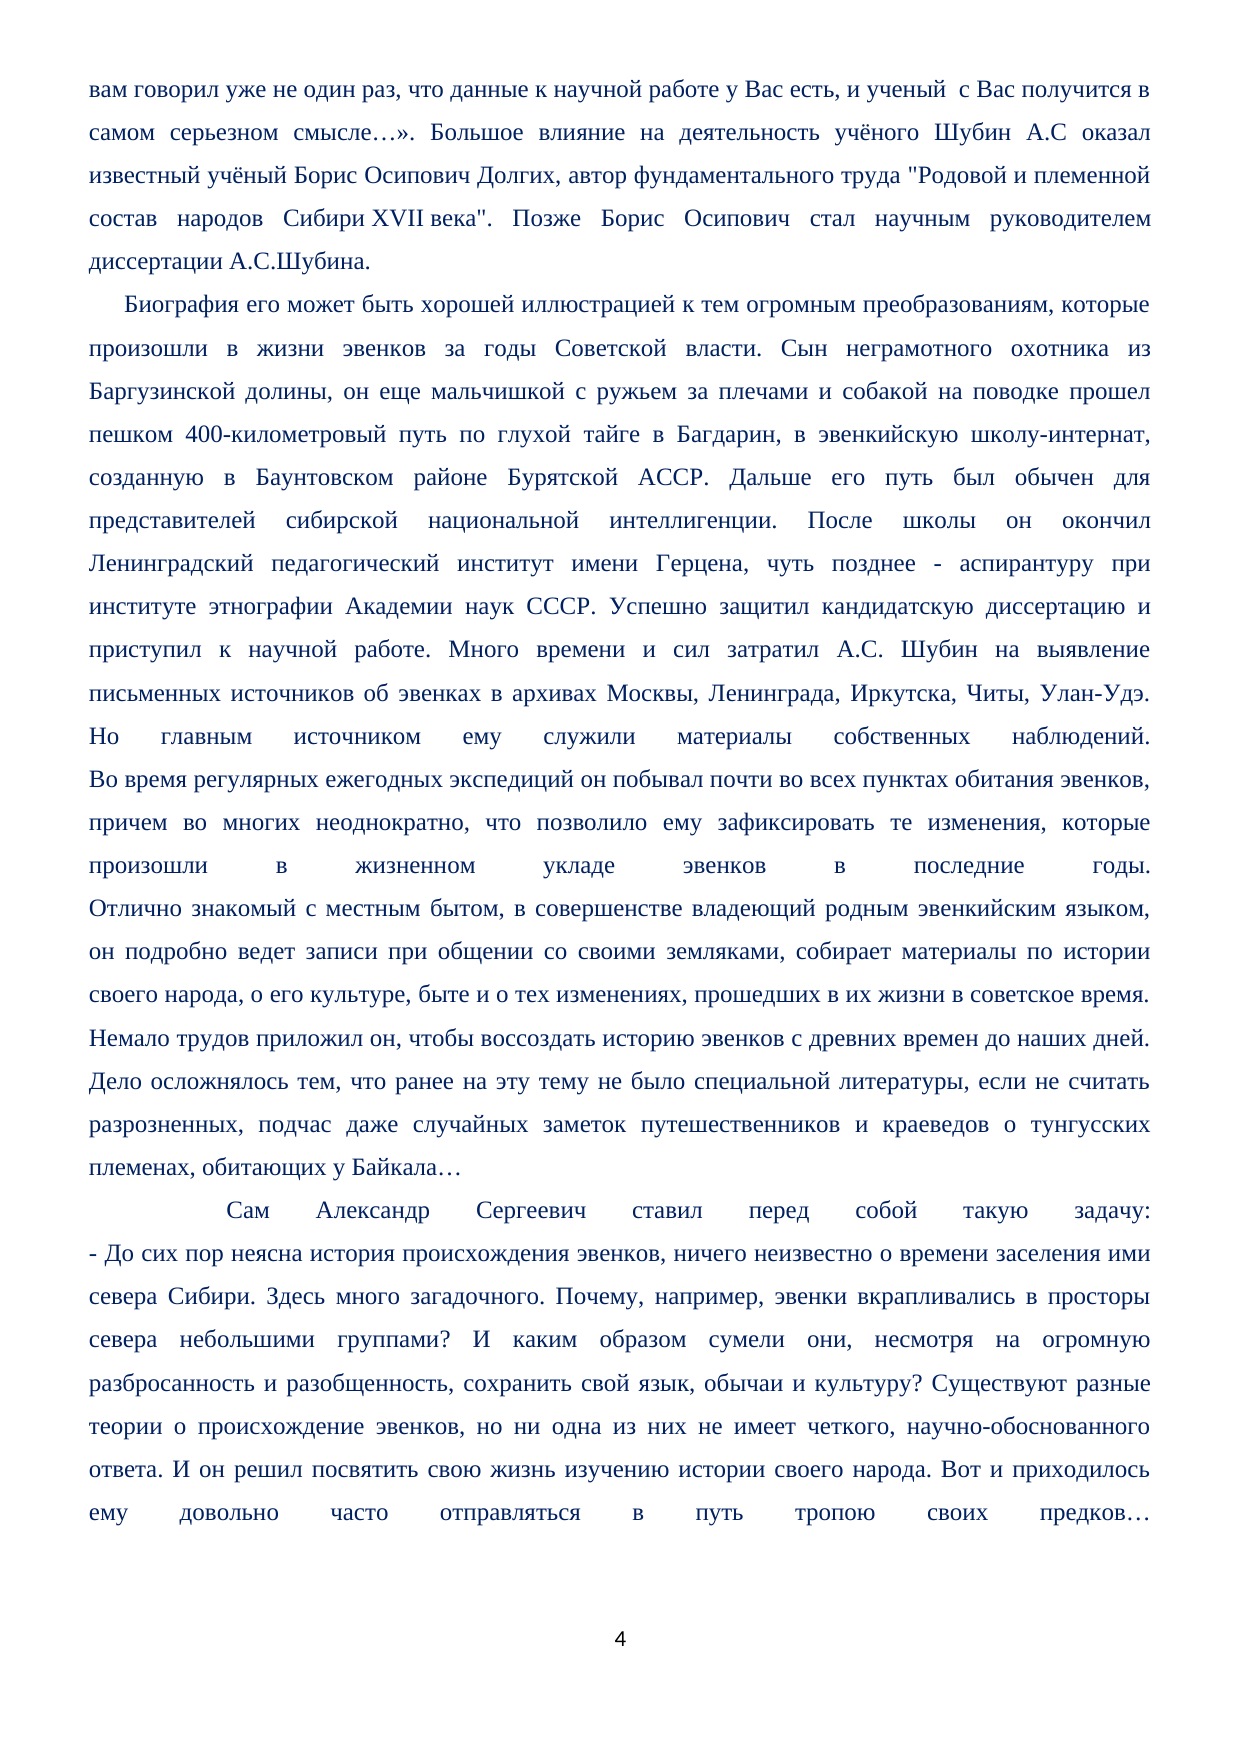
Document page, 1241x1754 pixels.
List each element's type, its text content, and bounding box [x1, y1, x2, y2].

text Биография его может быть хорошей иллюстрацией к тем огромным преобразованиям, которые произошли в жизни эвенков за годы Советской власти. Сын неграмотного охотника из Баргузинской долины, он еще мальчишкой с ружьем за плечами и собакой на поводке прошел пешком 400-километровый путь по глухой тайге в Багдарин, в эвенкийскую школу-интернат, созданную в Баунтовском районе Бурятской АССР. Дальше его путь был обычен для представителей сибирской национальной интеллигенции. После школы он окончил Ленинградский педагогический институт имени Герцена, чуть позднее - аспирантуру при институте этнографии Академии наук СССР. Успешно защитил кандидатскую диссертацию и приступил к научной работе. Много времени и сил затратил А.С. Шубин на выявление письменных источников об эвенках в архивах Москвы, Ленинграда, Иркутска, Читы, Улан-Удэ. Но главным источником ему служили материалы собственных наблюдений. Во время регулярных ежегодных экспедиций он побывал почти во всех пунктах обитания эвенков, причем во многих неоднократно, что позволило ему зафиксировать те изменения, которые произошли в жизненном укладе эвенков в последние годы. Отлично знакомый с местным бытом, в совершенстве владеющий родным эвенкийским языком, он подробно ведет записи при общении со своими земляками, собирает материалы по истории своего народа, о его культуре, быте и о тех изменениях, прошедших в их жизни в советское время. Немало трудов приложил он, чтобы воссоздать историю эвенков с древних времен до наших дней. Дело осложнялось тем, что ранее на эту тему не было специальной литературы, если не считать разрозненных, подчас даже случайных заметок путешественников и краеведов о тунгусских племенах, обитающих у Байкала… [89, 289, 1152, 1181]
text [89, 74, 1152, 275]
text Сам Александр Сергеевич ставил перед собой такую задачу: - До сих пор неясна история происхождения эвенков, ничего неизвестно о времени заселения ими севера Сибири. Здесь много загадочного. Почему, например, эвенки вкрапливались в просторы севера небольшими группами? И каким образом сумели они, несмотря на огромную разбросанность и разобщенность, сохранить свой язык, обычаи и культуру? Существуют разные теории о происхождение эвенков, но ни одна из них не имеет четкого, научно-обоснованного ответа. И он решил посвятить свою жизнь изучению истории своего народа. Вот и приходилось ему довольно часто отправляться в путь тропою своих предков… [89, 1195, 1152, 1568]
